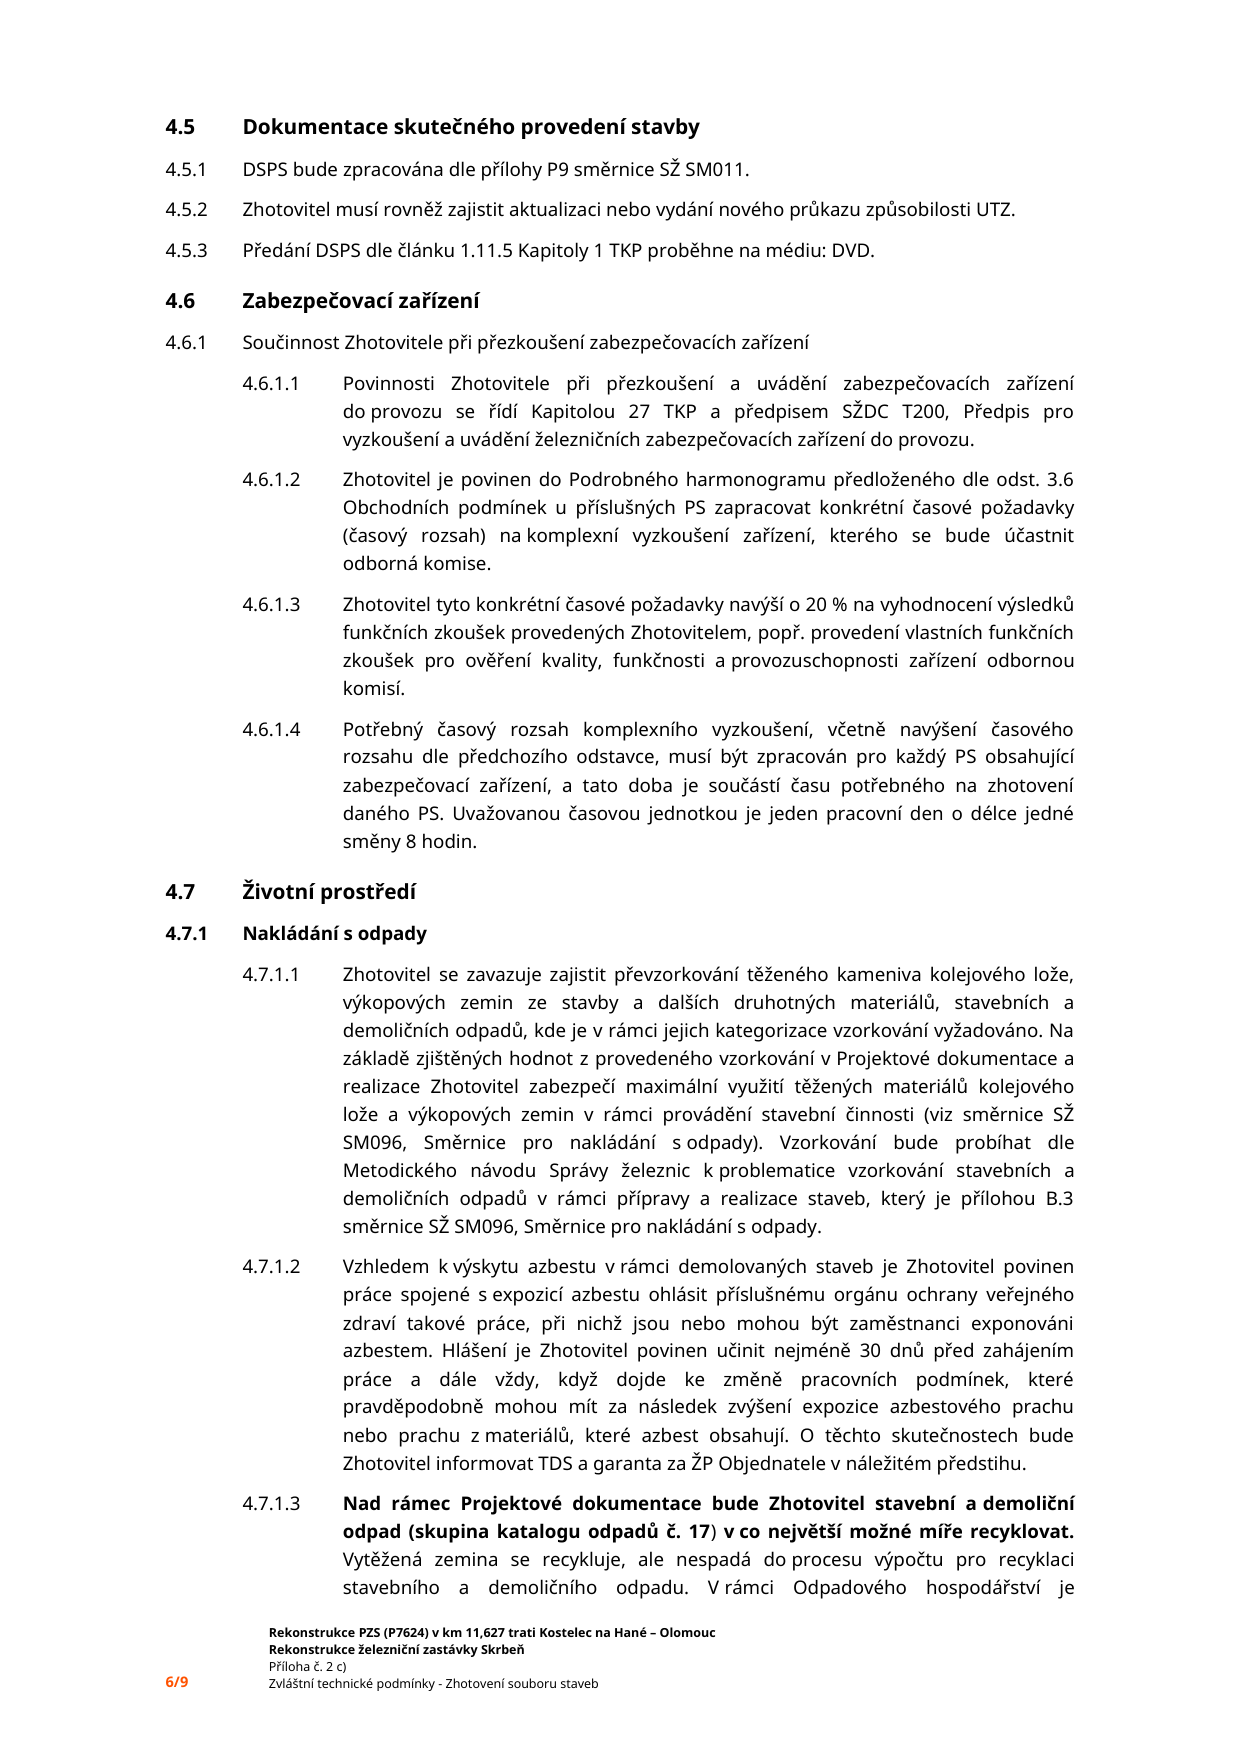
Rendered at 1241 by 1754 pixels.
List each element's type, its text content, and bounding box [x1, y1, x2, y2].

text Zhotovitel tyto konkrétní časové požadavky navýší o 20 % na vyhodnocení výsledků funkčních zkoušek provedených Zhotovitelem, popř. provedení vlastních funkčních zkoušek pro ověření kvality, funkčnosti a provozuschopnosti zařízení odbornou komisí. [242, 591, 1075, 701]
text Dokumentace skutečného provedení stavby [165, 112, 1075, 141]
text Zhotovitel je povinen do Podrobného harmonogramu předloženého dle odst. 3.6 Obchodních podmínek u příslušných PS zapracovat konkrétní časové požadavky (časový rozsah) na komplexní vyzkoušení zařízení, kterého se bude účastnit odborná komise. [242, 467, 1075, 576]
text Zhotovitel musí rovněž zajistit aktualizaci nebo vydání nového průkazu způsobilosti UTZ. [165, 196, 1075, 222]
text Zhotovitel se zavazuje zajistit převzorkování těženého kameniva kolejového lože, výkopových zemin ze stavby a dalších druhotných materiálů, stavebních a demoličních odpadů, kde je v rámci jejich kategorizace vzorkování vyžadováno. Na základě zjištěných hodnot z provedeného vzorkování v Projektové dokumentace a realizace Zhotovitel zabezpečí maximální využití těžených materiálů kolejového lože a výkopových zemin v rámci provádění stavební činnosti (viz směrnice SŽ SM096, Směrnice pro nakládání s odpady). Vzorkování bude probíhat dle Metodického návodu Správy železnic k problematice vzorkování stavebních a demoličních odpadů v rámci přípravy a realizace staveb, který je přílohou B.3 směrnice SŽ SM096, Směrnice pro nakládání s odpady. [242, 961, 1075, 1239]
text Součinnost Zhotovitele při přezkoušení zabezpečovacích zařízení [165, 329, 1075, 355]
text Životní prostředí [165, 877, 1075, 905]
text Zabezpečovací zařízení [165, 286, 1075, 314]
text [242, 1490, 1075, 1600]
text Předání DSPS dle článku 1.11.5 Kapitoly 1 TKP proběhne na médiu: DVD. [165, 237, 1075, 262]
text Povinnosti Zhotovitele při přezkoušení a uvádění zabezpečovacích zařízení do provozu se řídí Kapitolou 27 TKP a předpisem SŽDC T200, Předpis pro vyzkoušení a uvádění železničních zabezpečovacích zařízení do provozu. [242, 370, 1075, 452]
text Nakládání s odpady [165, 921, 1075, 946]
text Vzhledem k výskytu azbestu v rámci demolovaných staveb je Zhotovitel povinen práce spojené s expozicí azbestu ohlásit příslušnému orgánu ochrany veřejného zdraví takové práce, při nichž jsou nebo mohou být zaměstnanci exponováni azbestem. Hlášení je Zhotovitel povinen učinit nejméně 30 dnů před zahájením práce a dále vždy, když dojde ke změně pracovních podmínek, které pravděpodobně mohou mít za následek zvýšení expozice azbestového prachu nebo prachu z materiálů, které azbest obsahují. O těchto skutečnostech bude Zhotovitel informovat TDS a garanta za ŽP Objednatele v náležitém předstihu. [242, 1254, 1075, 1475]
text Potřebný časový rozsah komplexního vyzkoušení, včetně navýšení časového rozsahu dle předchozího odstavce, musí být zpracován pro každý PS obsahující zabezpečovací zařízení, a tato doba je součástí času potřebného na zhotovení daného PS. Uvažovanou časovou jednotkou je jeden pracovní den o délce jedné směny 8 hodin. [242, 716, 1075, 853]
text DSPS bude zpracována dle přílohy P9 směrnice SŽ SM011. [165, 156, 1075, 181]
